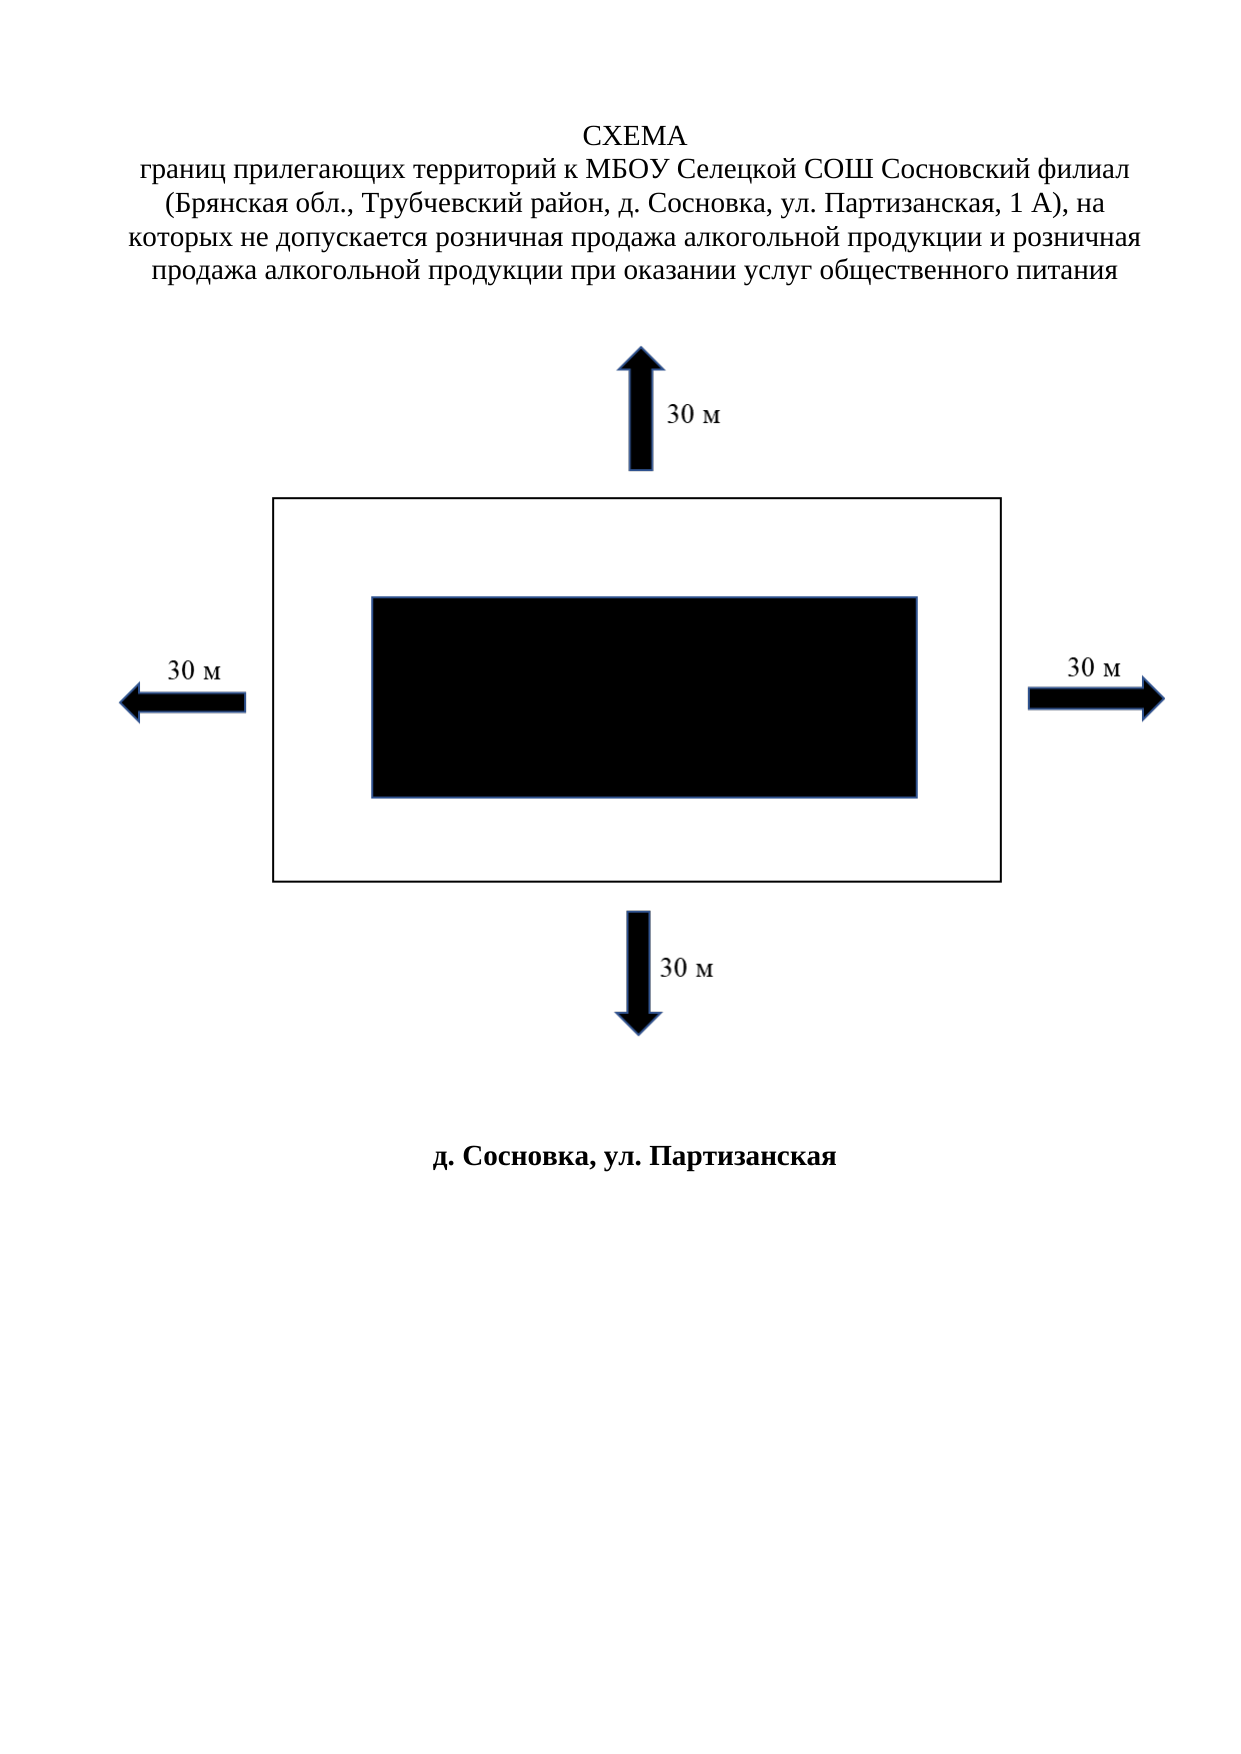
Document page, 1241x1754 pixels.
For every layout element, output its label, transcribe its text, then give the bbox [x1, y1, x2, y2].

picture [118, 345, 1166, 1113]
text д. Сосновка, ул. Партизанская [118, 1138, 1152, 1171]
text СХЕМА [118, 118, 1152, 152]
text границ прилегающих территорий к МБОУ Селецкой СОШ Сосновский филиал (Брянская обл., Трубчевский район, д. Сосновка, ул. Партизанская, 1 А), на которых не допускается розничная продажа алкогольной продукции и розничная продажа алкогольной продукции при оказании услуг общественного питания [118, 152, 1152, 286]
